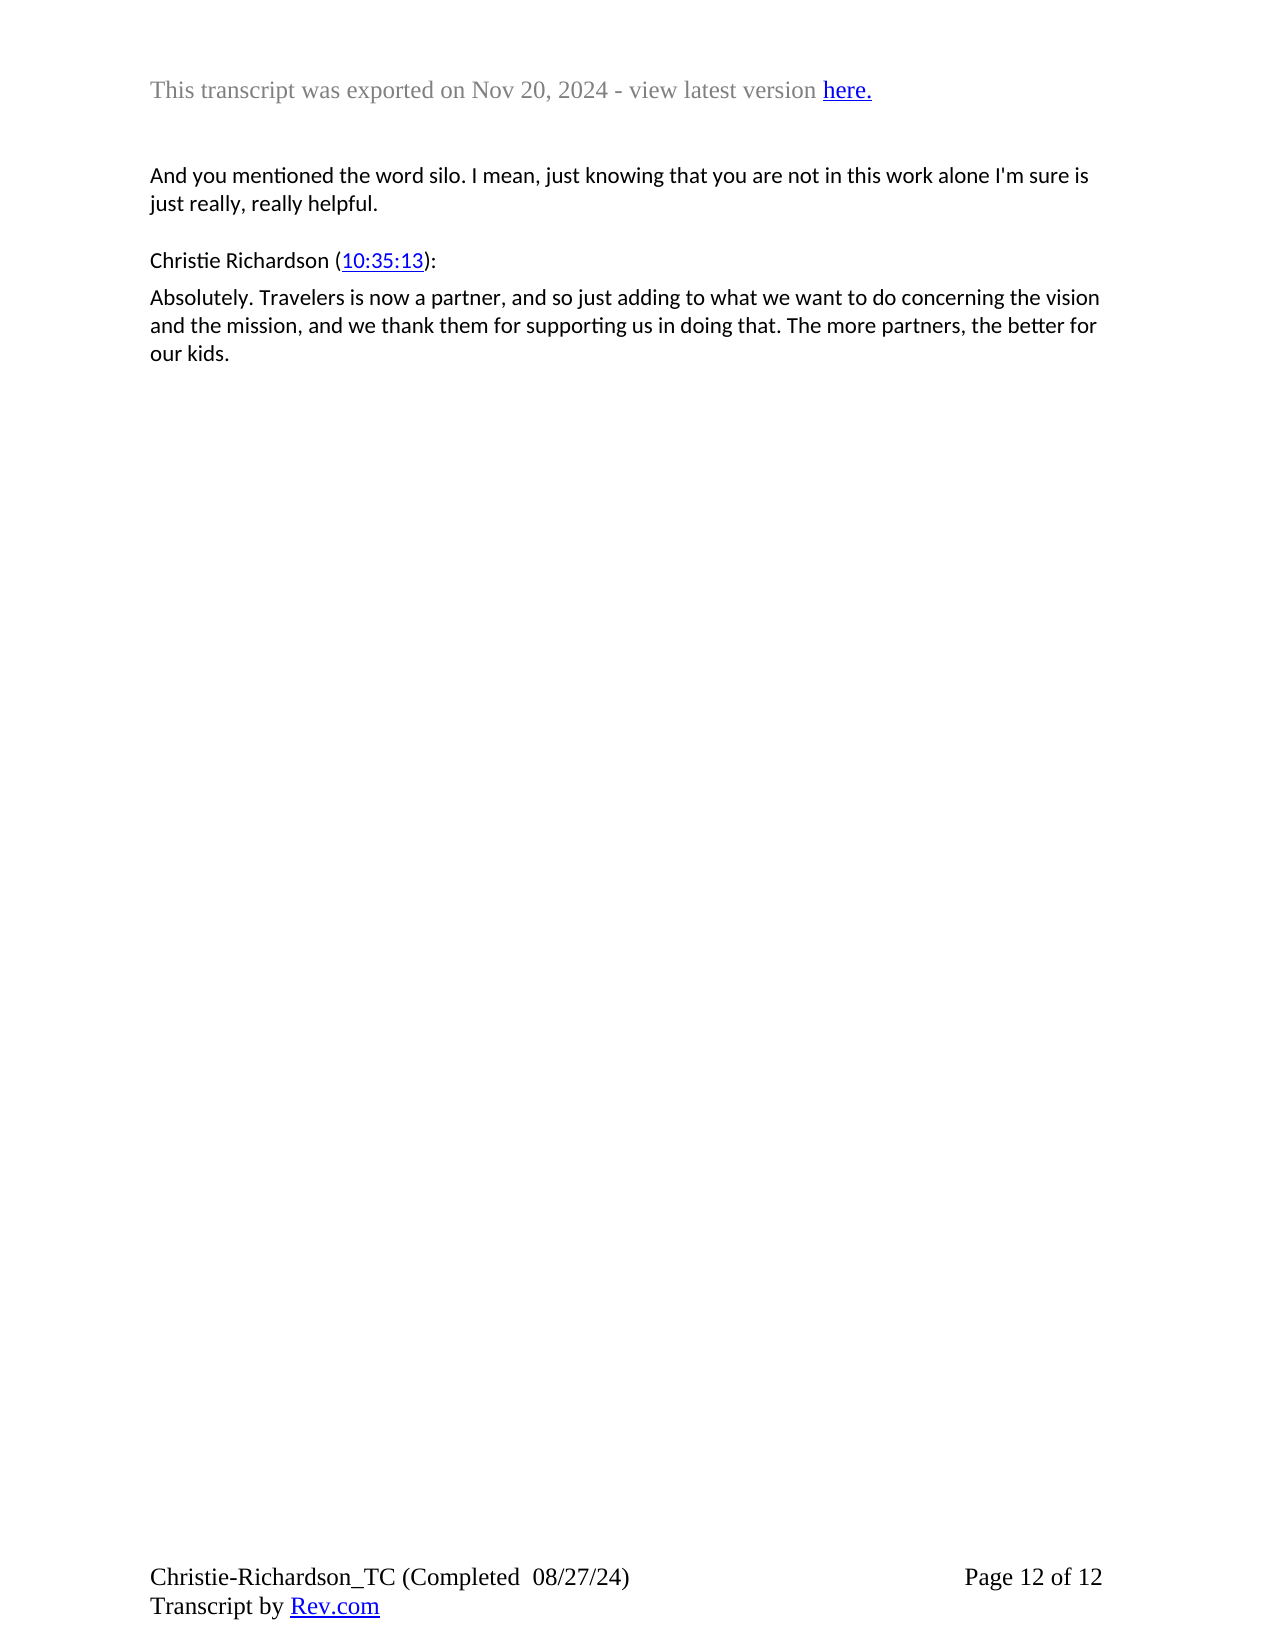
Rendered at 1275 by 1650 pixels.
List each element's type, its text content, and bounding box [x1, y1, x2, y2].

text And you mentioned the word silo. I mean, just knowing that you are not in this work alone I'm sure is just really, really helpful. [150, 161, 1125, 217]
text Christie Richardson (10:35:13): [150, 246, 1125, 274]
text Absolutely. Travelers is now a partner, and so just adding to what we want to do concerning the vision and the mission, and we thank them for supporting us in doing that. The more partners, the better for our kids. [150, 283, 1125, 367]
